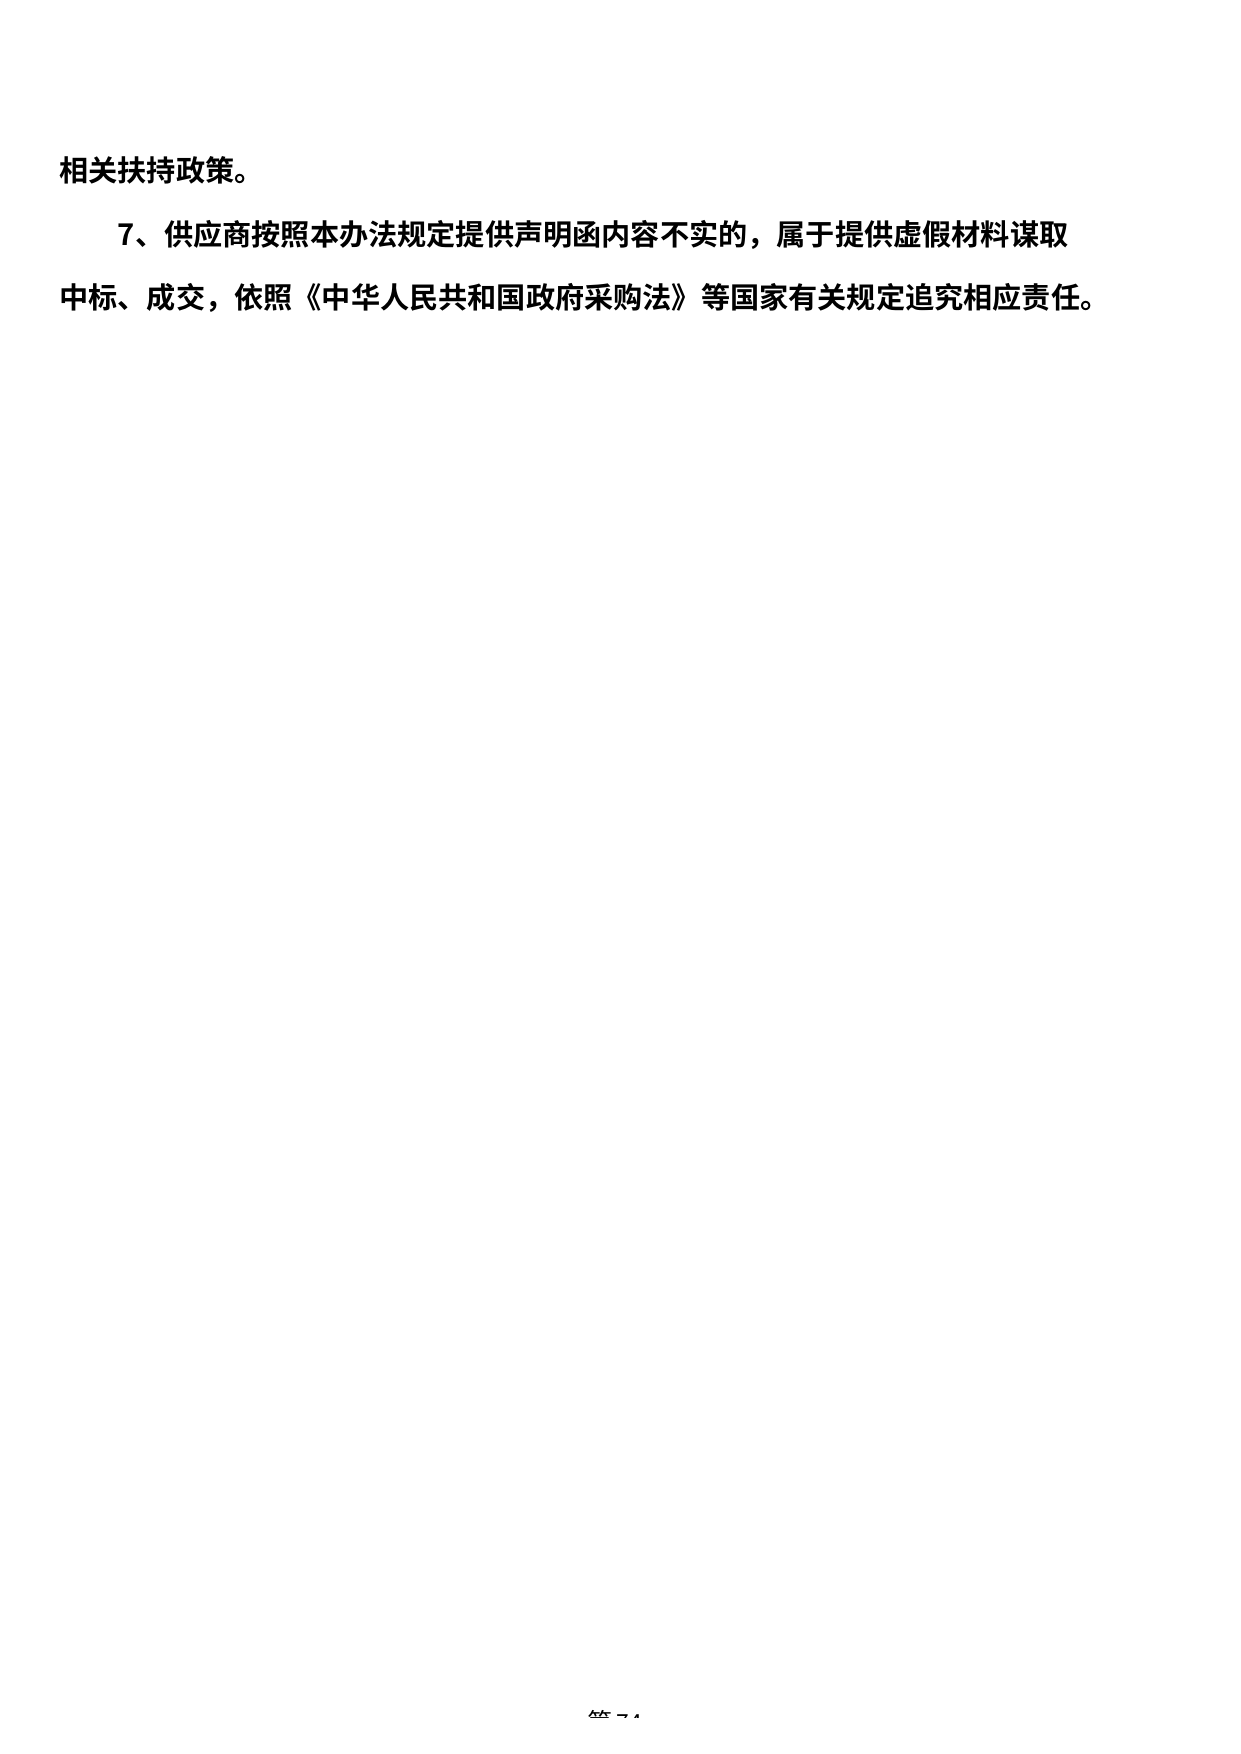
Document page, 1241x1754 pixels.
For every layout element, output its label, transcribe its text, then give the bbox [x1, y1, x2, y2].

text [59, 148, 1092, 190]
text 7、供应商按照本办法规定提供声明函内容不实的，属于提供虚假材料谋取中标、成交，依照《中华人民共和国政府采购法》等国家有关规定追究相应责任。 [59, 211, 1092, 317]
